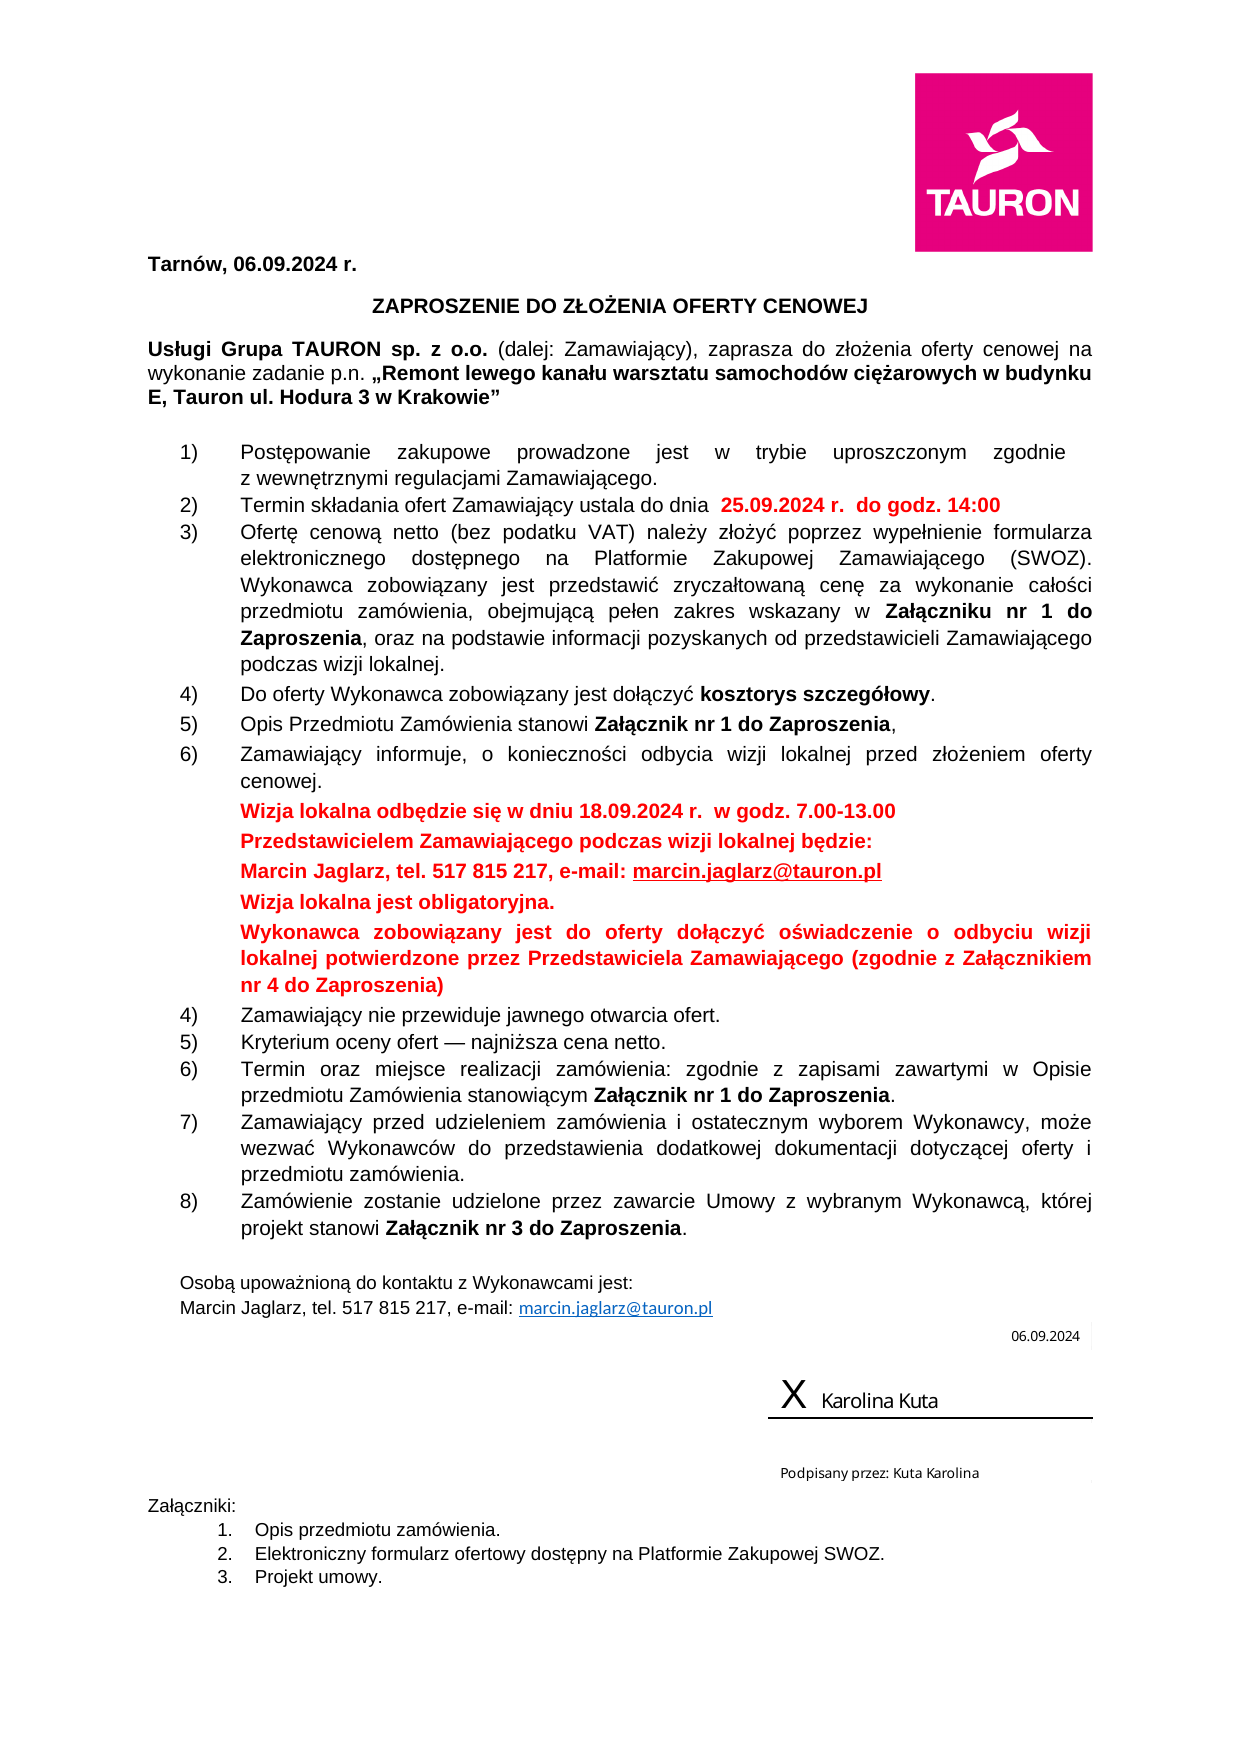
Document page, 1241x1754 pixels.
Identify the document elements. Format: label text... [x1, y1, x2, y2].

list Do oferty Wykonawca zobowiązany jest dołączyć kosztorys szczegółowy. [179, 682, 1093, 706]
text Marcin Jaglarz, tel. 517 815 217, e-mail: marcin.jaglarz@tauron.pl [240, 859, 1093, 883]
text Wykonawca zobowiązany jest do oferty dołączyć oświadczenie o odbyciu wizji lokalnej potwierdzone przez Przedstawiciela Zamawiającego (zgodnie z Załącznikiem nr 4 do Zaproszenia) [240, 920, 1093, 996]
list Termin oraz miejsce realizacji zamówienia: zgodnie z zapisami zawartymi w Opisie przedmiotu Zamówienia stanowiącym Załącznik nr 1 do Zaproszenia. [179, 1056, 1093, 1107]
list Opis przedmiotu zamówienia. [217, 1519, 1093, 1541]
list Zamówienie zostanie udzielone przez zawarcie Umowy z wybranym Wykonawcą, której projekt stanowi Załącznik nr 3 do Zaproszenia. [179, 1189, 1093, 1239]
text Tarnów, 06.09.2024 r. [148, 252, 1093, 276]
text Wizja lokalna odbędzie się w dniu 18.09.2024 r. w godz. 7.00-13.00 [240, 799, 1093, 823]
text ZAPROSZENIE DO ZŁOŻENIA OFERTY CENOWEJ [148, 294, 1093, 318]
text Załączniki: [148, 1495, 1093, 1516]
list Elektroniczny formularz ofertowy dostępny na Platformie Zakupowej SWOZ. [217, 1543, 1093, 1564]
list Kryterium oceny ofert — najniższa cena netto. [179, 1029, 1093, 1053]
list Zamawiający przed udzieleniem zamówienia i ostatecznym wyborem Wykonawcy, może wezwać Wykonawców do przedstawienia dodatkowej dokumentacji dotyczącej oferty i przedmiotu zamówienia. [179, 1109, 1093, 1186]
text Marcin Jaglarz, tel. 517 815 217, e-mail: marcin.jaglarz@tauron.pl [179, 1296, 1093, 1319]
picture [915, 73, 1093, 252]
list Zamawiający informuje, o konieczności odbycia wizji lokalnej przed złożeniem oferty cenowej. [179, 742, 1093, 793]
list Projekt umowy. [217, 1566, 1093, 1588]
text Wizja lokalna jest obligatoryjna. [240, 889, 1093, 913]
text Usługi Grupa TAURON sp. z o.o. (dalej: Zamawiający), zaprasza do złożenia oferty cenowej na wykonanie zadanie p.n. „Remont lewego kanału warsztatu samochodów ciężarowych w budynku E, Tauron ul. Hodura 3 w Krakowie” [148, 337, 1093, 408]
list Ofertę cenową netto (bez podatku VAT) należy złożyć poprzez wypełnienie formularza elektronicznego dostępnego na Platformie Zakupowej Zamawiającego (SWOZ). Wykonawca zobowiązany jest przedstawić zryczałtowaną cenę za wykonanie całości przedmiotu zamówienia, obejmującą pełen zakres wskazany w Załączniku nr 1 do Zaproszenia, oraz na podstawie informacji pozyskanych od przedstawicieli Zamawiającego podczas wizji lokalnej. [179, 520, 1093, 676]
list Opis Przedmiotu Zamówienia stanowi Załącznik nr 1 do Zaproszenia, [179, 712, 1093, 736]
text Przedstawicielem Zamawiającego podczas wizji lokalnej będzie: [240, 829, 1093, 853]
list Zamawiający nie przewiduje jawnego otwarcia ofert. [179, 1003, 1093, 1027]
list Postępowanie zakupowe prowadzone jest w trybie uproszczonym zgodnie z wewnętrznymi regulacjami Zamawiającego. [179, 440, 1093, 490]
text Osobą upoważnioną do kontaktu z Wykonawcami jest: [179, 1272, 1093, 1293]
list Termin składania ofert Zamawiający ustala do dnia 25.09.2024 r. do godz. 14:00 [179, 493, 1093, 517]
